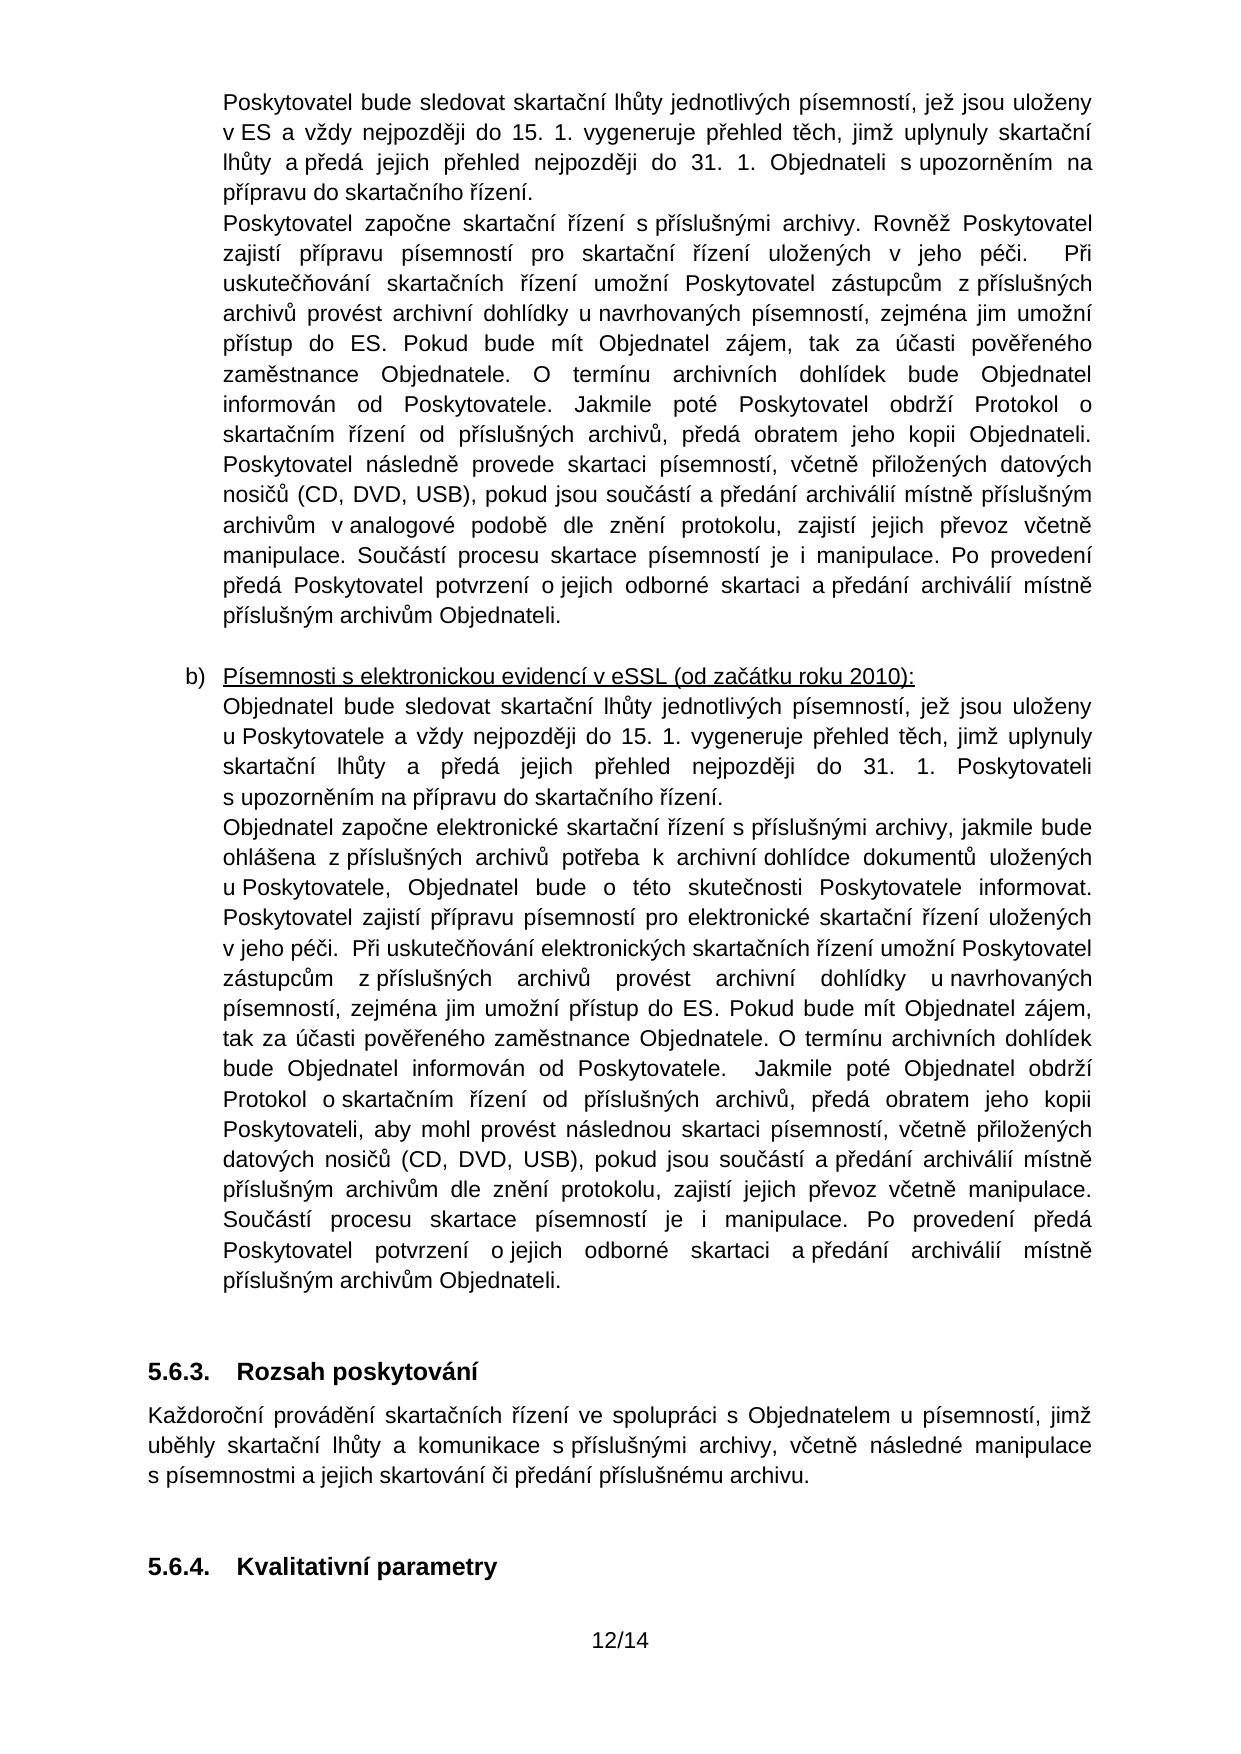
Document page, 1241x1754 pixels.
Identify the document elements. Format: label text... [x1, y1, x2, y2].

text Každoroční provádění skartačních řízení ve spolupráci s Objednatelem u písemností, jimž uběhly skartační lhůty a komunikace s příslušnými archivy, včetně následné manipulace s písemnostmi a jejich skartování či předání příslušnému archivu. [148, 1402, 1092, 1489]
list Poskytovatel bude sledovat skartační lhůty jednotlivých písemností, jež jsou uloženy v ES a vždy nejpozději do 15. 1. vygeneruje přehled těch, jimž uplynuly skartační lhůty a předá jejich přehled nejpozději do 31. 1. Objednateli s upozorněním na přípravu do skartačního řízení. [223, 89, 1092, 206]
list Objednatel bude sledovat skartační lhůty jednotlivých písemností, jež jsou uloženy u Poskytovatele a vždy nejpozději do 15. 1. vygeneruje přehled těch, jimž uplynuly skartační lhůty a předá jejich přehled nejpozději do 31. 1. Poskytovateli s upozorněním na přípravu do skartačního řízení. [223, 693, 1092, 810]
list Poskytovatel započne skartační řízení s příslušnými archivy. Rovněž Poskytovatel zajistí přípravu písemností pro skartační řízení uložených v jeho péči. Při uskutečňování skartačních řízení umožní Poskytovatel zástupcům z příslušných archivů provést archivní dohlídky u navrhovaných písemností, zejména jim umožní přístup do ES. Pokud bude mít Objednatel zájem, tak za účasti pověřeného zaměstnance Objednatele. O termínu archivních dohlídek bude Objednatel informován od Poskytovatele. Jakmile poté Poskytovatel obdrží Protokol o skartačním řízení od příslušných archivů, předá obratem jeho kopii Objednateli. Poskytovatel následně provede skartaci písemností, včetně přiložených datových nosičů (CD, DVD, USB), pokud jsou součástí a předání archiválií místně příslušným archivům v analogové podobě dle znění protokolu, zajistí jejich převoz včetně manipulace. Součástí procesu skartace písemností je i manipulace. Po provedení předá Poskytovatel potvrzení o jejich odborné skartaci a předání archiválií místně příslušným archivům Objednateli. [223, 209, 1092, 628]
subtitle Kvalitativní parametry [148, 1552, 1092, 1581]
list Objednatel započne elektronické skartační řízení s příslušnými archivy, jakmile bude ohlášena z příslušných archivů potřeba k archivní dohlídce dokumentů uložených u Poskytovatele, Objednatel bude o této skutečnosti Poskytovatele informovat. Poskytovatel zajistí přípravu písemností pro elektronické skartační řízení uložených v jeho péči. Při uskutečňování elektronických skartačních řízení umožní Poskytovatel zástupcům z příslušných archivů provést archivní dohlídky u navrhovaných písemností, zejména jim umožní přístup do ES. Pokud bude mít Objednatel zájem, tak za účasti pověřeného zaměstnance Objednatele. O termínu archivních dohlídek bude Objednatel informován od Poskytovatele. Jakmile poté Objednatel obdrží Protokol o skartačním řízení od příslušných archivů, předá obratem jeho kopii Poskytovateli, aby mohl provést následnou skartaci písemností, včetně přiložených datových nosičů (CD, DVD, USB), pokud jsou součástí a předání archiválií místně příslušným archivům dle znění protokolu, zajistí jejich převoz včetně manipulace. Součástí procesu skartace písemností je i manipulace. Po provedení předá Poskytovatel potvrzení o jejich odborné skartaci a předání archiválií místně příslušným archivům Objednateli. [223, 814, 1092, 1293]
list Písemnosti s elektronickou evidencí v eSSL (od začátku roku 2010): [185, 663, 1092, 689]
subtitle Rozsah poskytování [148, 1356, 1092, 1385]
